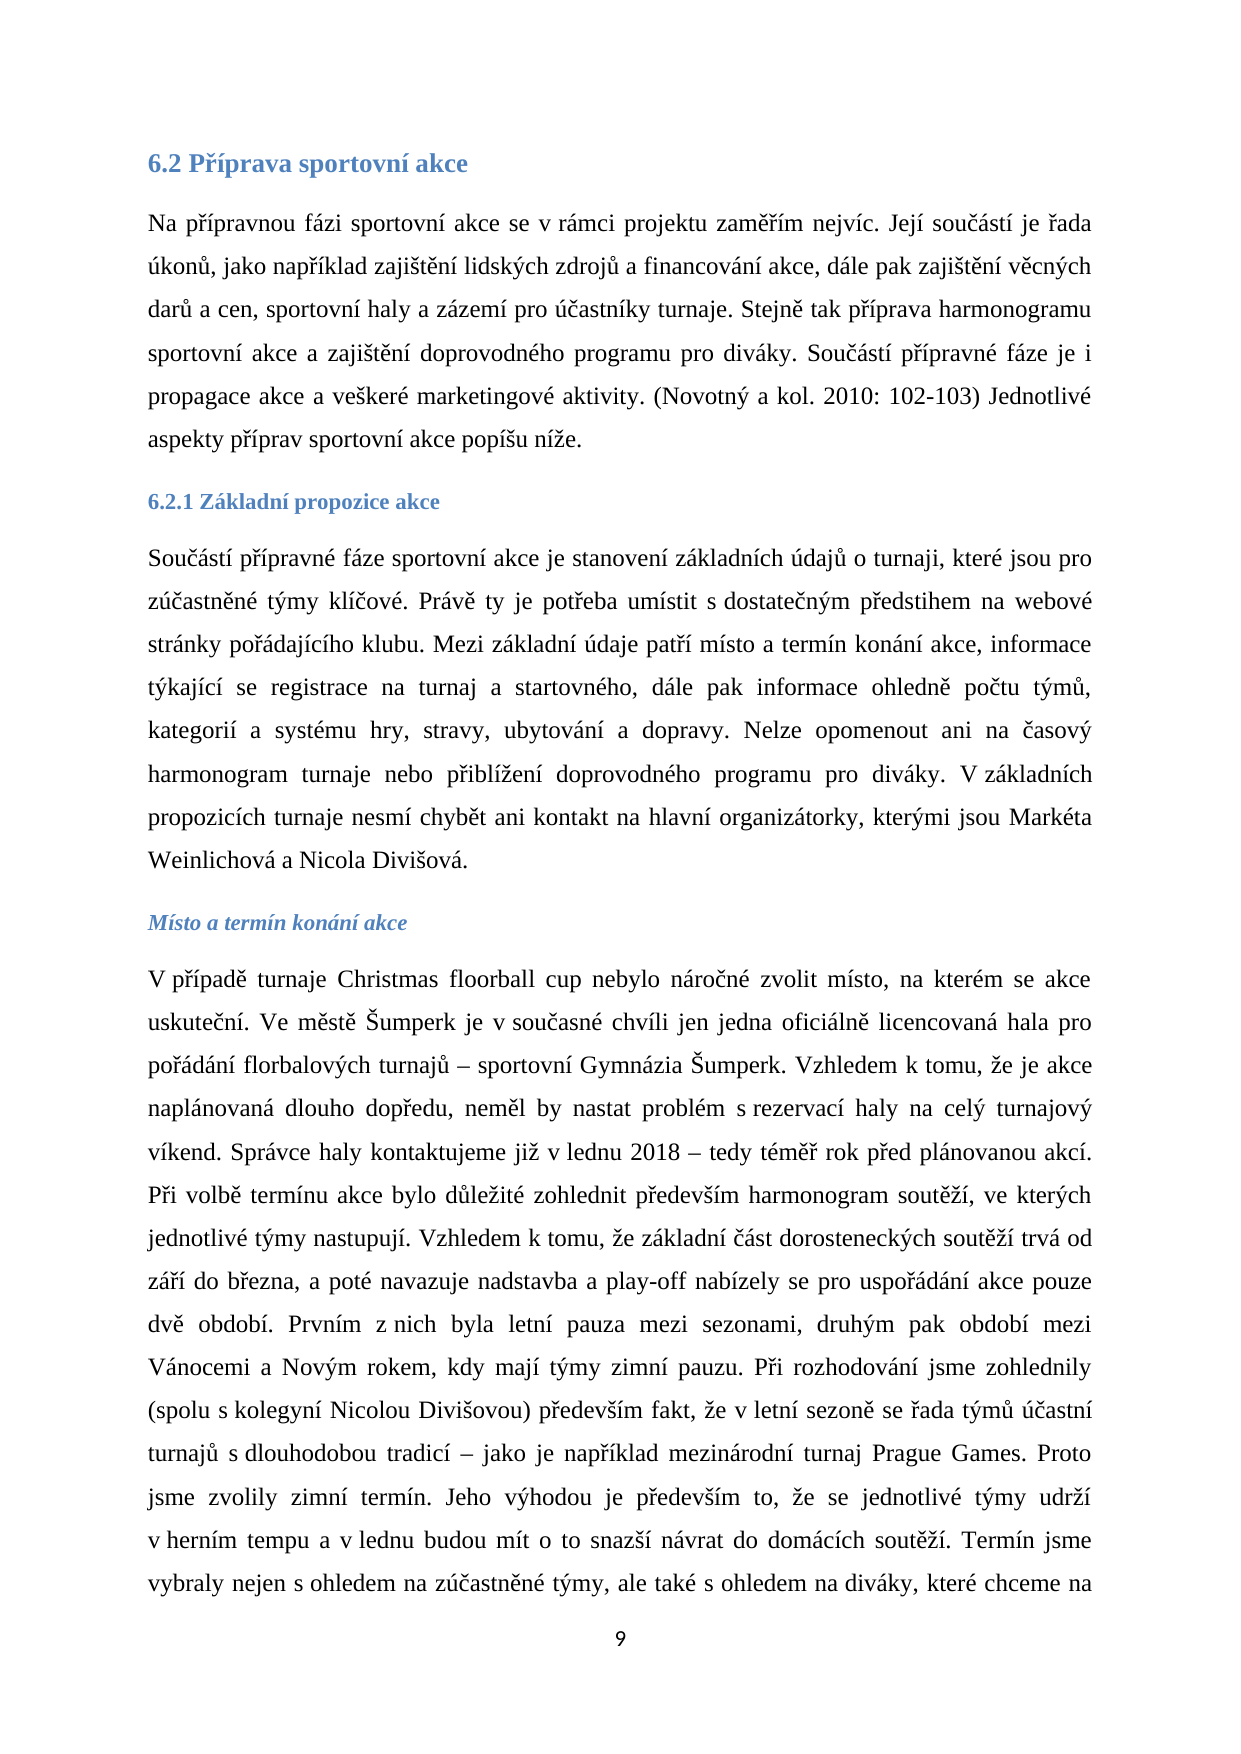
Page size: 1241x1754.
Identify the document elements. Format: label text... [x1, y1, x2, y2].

text Součástí přípravné fáze sportovní akce je stanovení základních údajů o turnaji, které jsou pro zúčastněné týmy klíčové. Právě ty je potřeba umístit s dostatečným předstihem na webové stránky pořádajícího klubu. Mezi základní údaje patří místo a termín konání akce, informace týkající se registrace na turnaj a startovného, dále pak informace ohledně počtu týmů, kategorií a systému hry, stravy, ubytování a dopravy. Nelze opomenout ani na časový harmonogram turnaje nebo přiblížení doprovodného programu pro diváky. V základních propozicích turnaje nesmí chybět ani kontakt na hlavní organizátorky, kterými jsou Markéta Weinlichová a Nicola Divišová. [148, 543, 1093, 874]
text Na přípravnou fázi sportovní akce se v rámci projektu zaměřím nejvíc. Její součástí je řada úkonů, jako například zajištění lidských zdrojů a financování akce, dále pak zajištění věcných darů a cen, sportovní haly a zázemí pro účastníky turnaje. Stejně tak příprava harmonogramu sportovní akce a zajištění doprovodného programu pro diváky. Součástí přípravné fáze je i propagace akce a veškeré marketingové aktivity. (Novotný a kol. 2010: 102-103) Jednotlivé aspekty příprav sportovní akce popíšu níže. [148, 208, 1093, 453]
subtitle 6.2 Příprava sportovní akce [148, 148, 1093, 179]
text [148, 964, 1093, 1597]
subtitle Místo a termín konání akce [148, 909, 1093, 935]
subtitle 6.2.1 Základní propozice akce [148, 488, 1093, 514]
